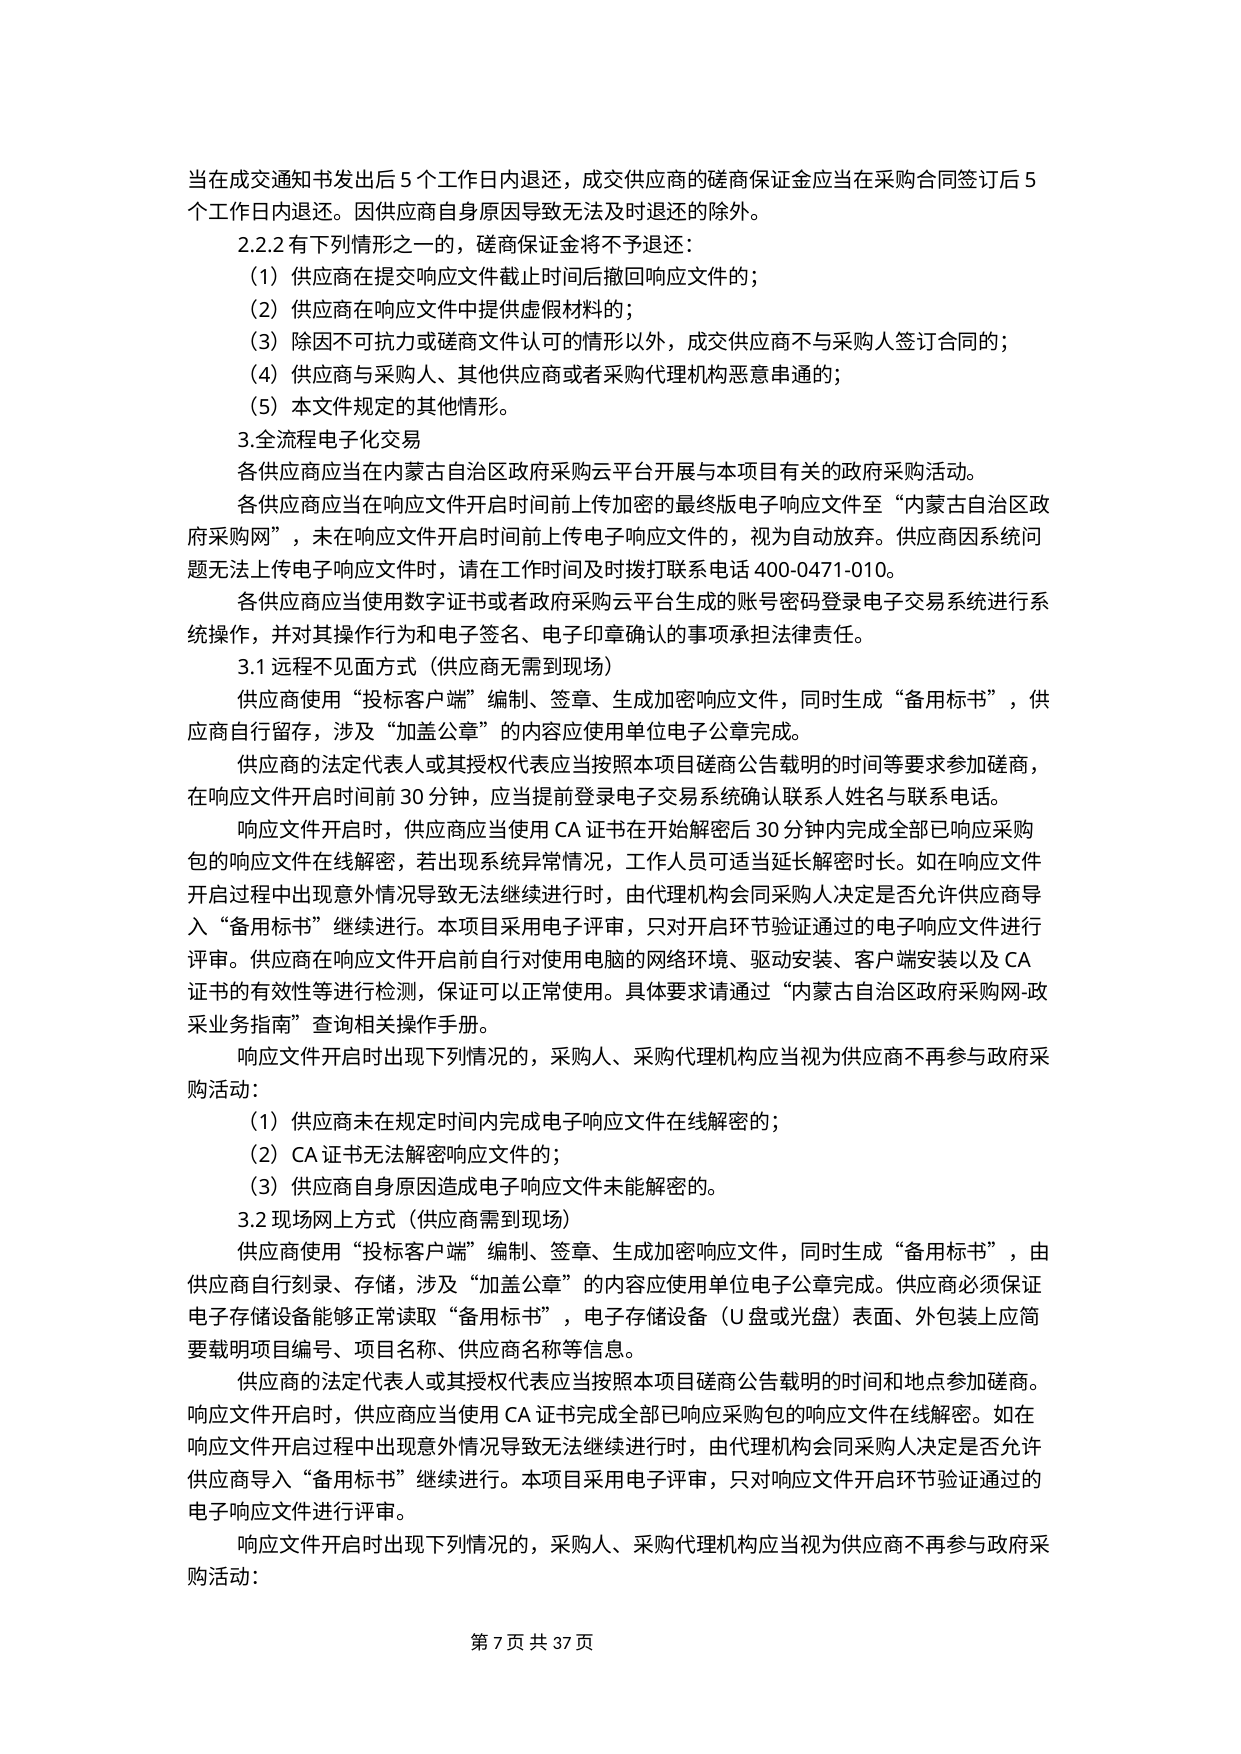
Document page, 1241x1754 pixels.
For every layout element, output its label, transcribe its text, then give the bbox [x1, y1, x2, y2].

text 2.2.2有下列情形之一的，磋商保证金将不予退还： [187, 227, 1053, 259]
text （4）供应商与采购人、其他供应商或者采购代理机构恶意串通的； [187, 357, 1053, 389]
text （5）本文件规定的其他情形。 [187, 389, 1053, 422]
text 供应商使用“投标客户端”编制、签章、生成加密响应文件，同时生成“备用标书”，供应商自行留存，涉及“加盖公章”的内容应使用单位电子公章完成。 [187, 682, 1053, 747]
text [187, 162, 1053, 227]
text 3.全流程电子化交易 [187, 422, 1053, 454]
text （1）供应商在提交响应文件截止时间后撤回响应文件的； [187, 259, 1053, 292]
text 3.2现场网上方式（供应商需到现场） [187, 1202, 1053, 1234]
text 各供应商应当使用数字证书或者政府采购云平台生成的账号密码登录电子交易系统进行系统操作，并对其操作行为和电子签名、电子印章确认的事项承担法律责任。 [187, 584, 1053, 649]
text 响应文件开启时出现下列情况的，采购人、采购代理机构应当视为供应商不再参与政府采购活动： [187, 1039, 1053, 1104]
text 各供应商应当在内蒙古自治区政府采购云平台开展与本项目有关的政府采购活动。 [187, 454, 1053, 487]
text （3）除因不可抗力或磋商文件认可的情形以外，成交供应商不与采购人签订合同的； [187, 324, 1053, 357]
text 供应商的法定代表人或其授权代表应当按照本项目磋商公告载明的时间等要求参加磋商，在响应文件开启时间前30分钟，应当提前登录电子交易系统确认联系人姓名与联系电话。 [187, 747, 1053, 812]
text （2）CA证书无法解密响应文件的； [187, 1137, 1053, 1169]
text （1）供应商未在规定时间内完成电子响应文件在线解密的； [187, 1104, 1053, 1137]
text 供应商的法定代表人或其授权代表应当按照本项目磋商公告载明的时间和地点参加磋商。响应文件开启时，供应商应当使用CA证书完成全部已响应采购包的响应文件在线解密。如在响应文件开启过程中出现意外情况导致无法继续进行时，由代理机构会同采购人决定是否允许供应商导入“备用标书”继续进行。本项目采用电子评审，只对响应文件开启环节验证通过的电子响应文件进行评审。 [187, 1364, 1053, 1527]
text 3.1远程不见面方式（供应商无需到现场） [187, 649, 1053, 682]
text 各供应商应当在响应文件开启时间前上传加密的最终版电子响应文件至“内蒙古自治区政府采购网”，未在响应文件开启时间前上传电子响应文件的，视为自动放弃。供应商因系统问题无法上传电子响应文件时，请在工作时间及时拨打联系电话400-0471-010。 [187, 487, 1053, 584]
text 响应文件开启时，供应商应当使用CA证书在开始解密后30分钟内完成全部已响应采购包的响应文件在线解密，若出现系统异常情况，工作人员可适当延长解密时长。如在响应文件开启过程中出现意外情况导致无法继续进行时，由代理机构会同采购人决定是否允许供应商导入“备用标书”继续进行。本项目采用电子评审，只对开启环节验证通过的电子响应文件进行评审。供应商在响应文件开启前自行对使用电脑的网络环境、驱动安装、客户端安装以及CA证书的有效性等进行检测，保证可以正常使用。具体要求请通过“内蒙古自治区政府采购网-政采业务指南”查询相关操作手册。 [187, 812, 1053, 1039]
text 响应文件开启时出现下列情况的，采购人、采购代理机构应当视为供应商不再参与政府采购活动： [187, 1527, 1053, 1592]
text 供应商使用“投标客户端”编制、签章、生成加密响应文件，同时生成“备用标书”，由供应商自行刻录、存储，涉及“加盖公章”的内容应使用单位电子公章完成。供应商必须保证电子存储设备能够正常读取“备用标书”，电子存储设备（U盘或光盘）表面、外包装上应简要载明项目编号、项目名称、供应商名称等信息。 [187, 1234, 1053, 1364]
text （3）供应商自身原因造成电子响应文件未能解密的。 [187, 1169, 1053, 1202]
text （2）供应商在响应文件中提供虚假材料的； [187, 292, 1053, 324]
